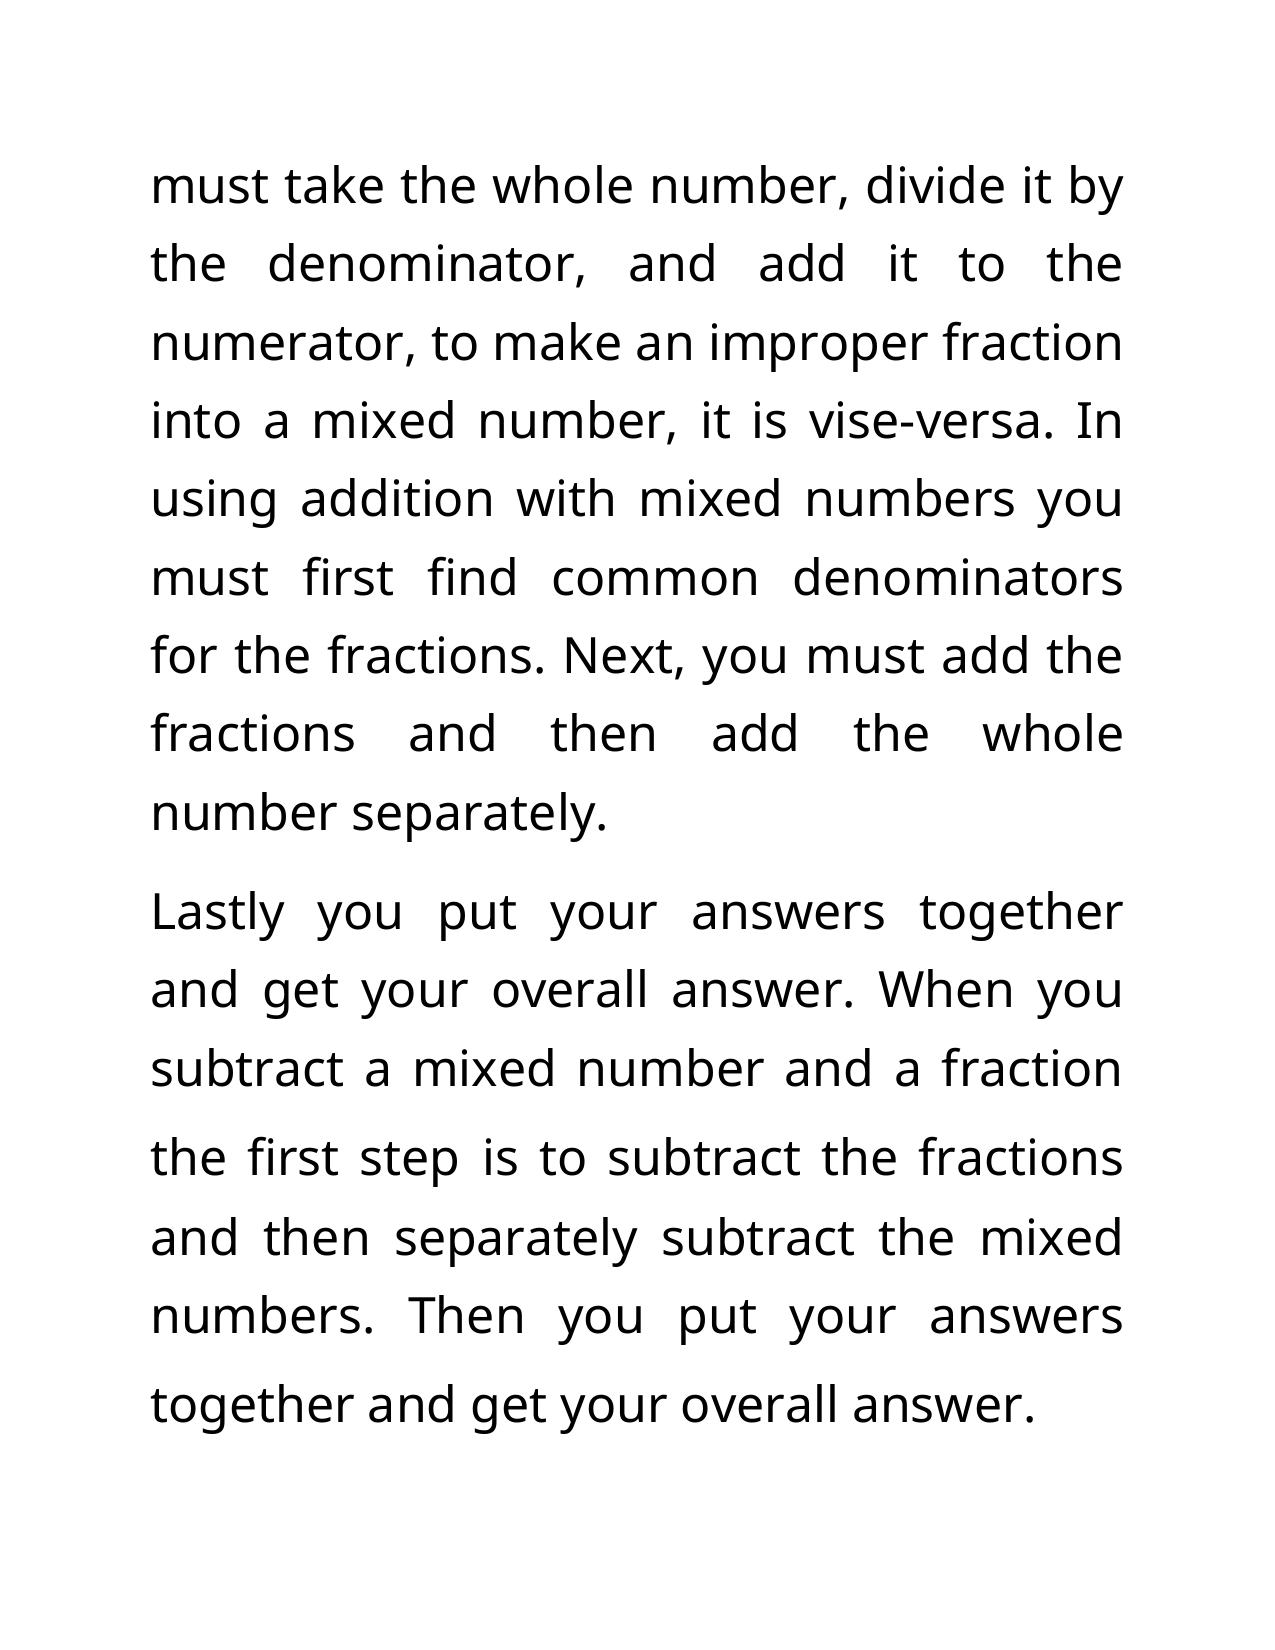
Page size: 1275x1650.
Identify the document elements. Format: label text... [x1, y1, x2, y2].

text Lastly you put your answers together and get your overall answer. When you subtract a mixed number and a fraction the first step is to subtract the fractions and then separately subtract the mixed numbers. Then you put your answers together and get your overall answer. [150, 876, 1125, 1440]
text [150, 150, 1125, 845]
